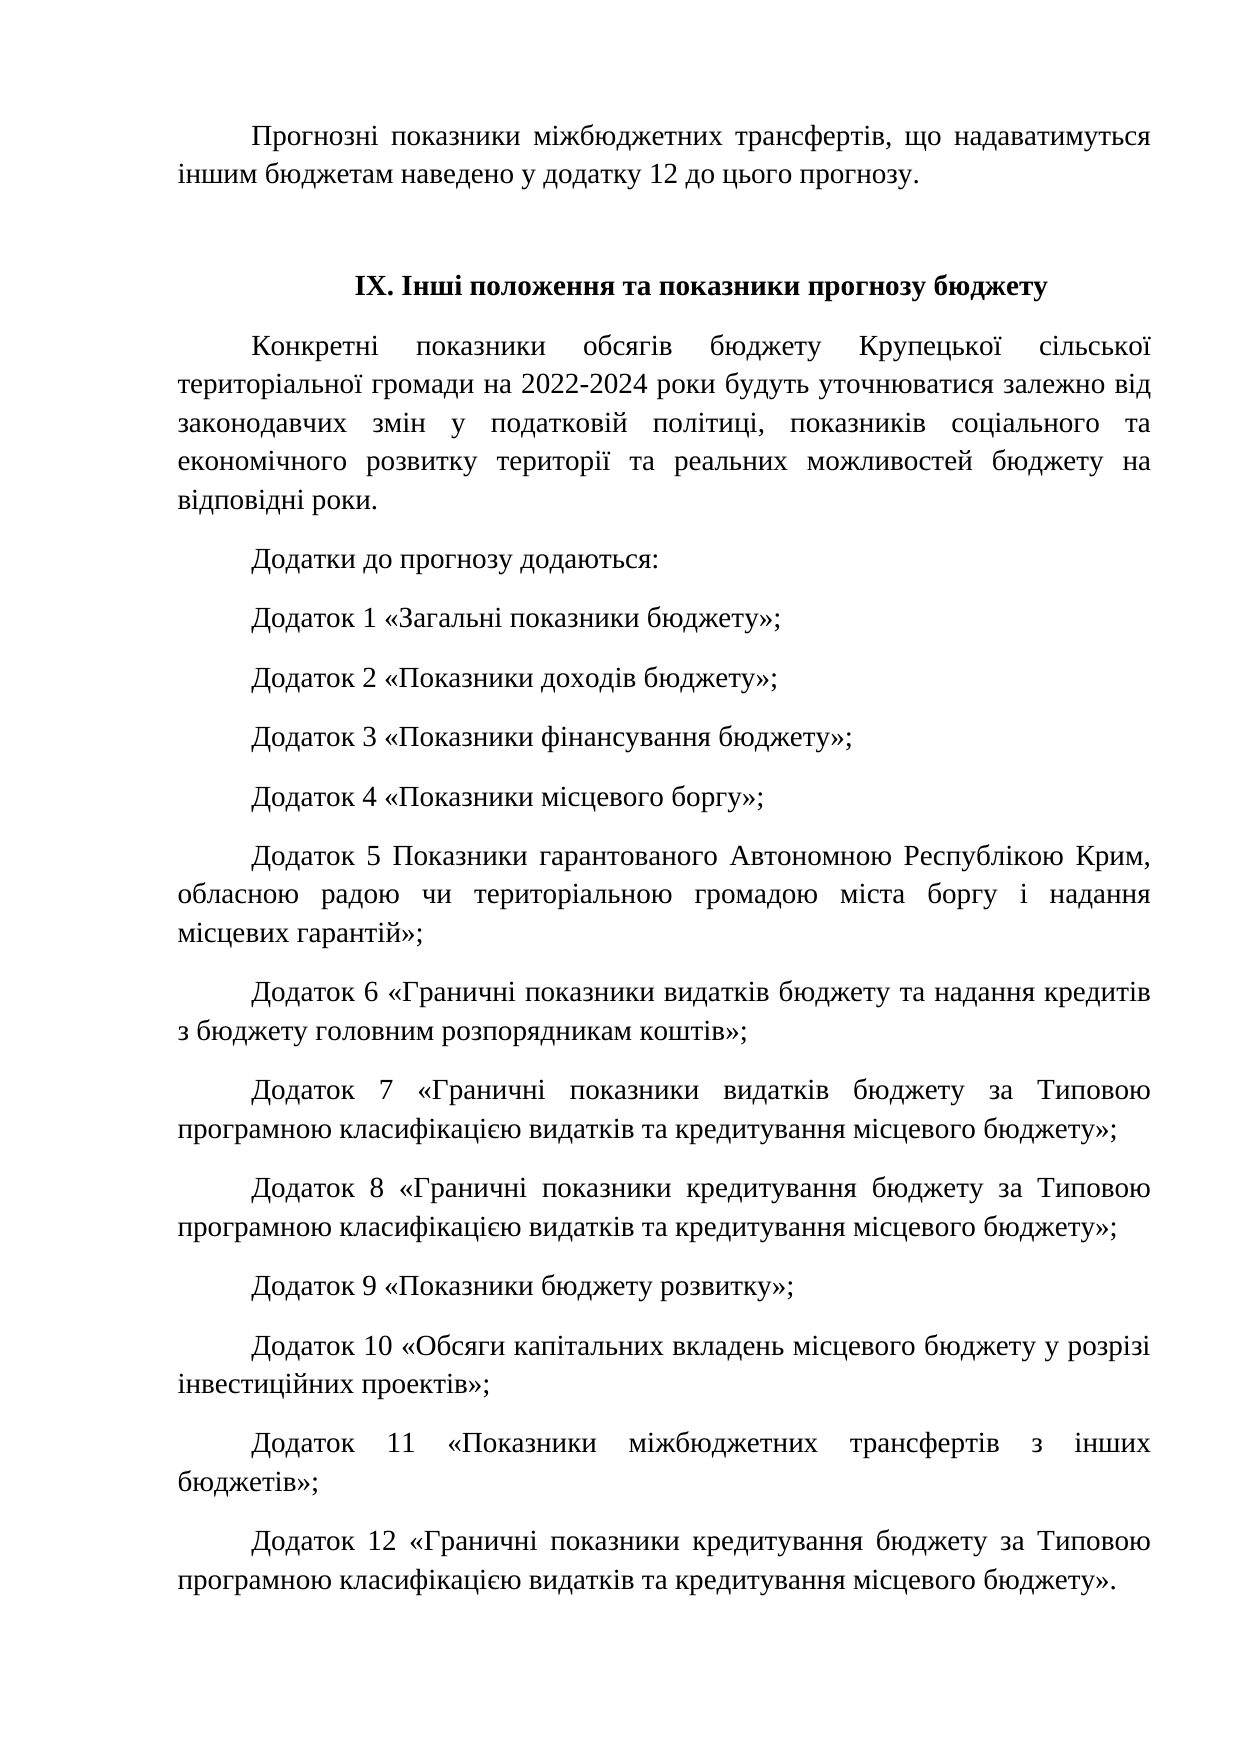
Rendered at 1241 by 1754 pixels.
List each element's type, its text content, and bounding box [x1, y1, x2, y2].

text Додаток 5 Показники гарантованого Автономною Республікою Крим, обласною радою чи територіальною громадою міста боргу і надання місцевих гарантій»; [177, 838, 1152, 949]
text Додаток 10 «Обсяги капітальних вкладень місцевого бюджету у розрізі інвестиційних проектів»; [177, 1328, 1152, 1400]
text IX. Інші положення та показники прогнозу бюджету [177, 268, 1152, 302]
text Додаток 8 «Граничні показники кредитування бюджету за Типовою програмною класифікацією видатків та кредитування місцевого бюджету»; [177, 1170, 1152, 1242]
text Прогнозні показники міжбюджетних трансфертів, що надаватимуться іншим бюджетам наведено у додатку 12 до цього прогнозу. [177, 118, 1152, 190]
text Додаток 7 «Граничні показники видатків бюджету за Типовою програмною класифікацією видатків та кредитування місцевого бюджету»; [177, 1072, 1152, 1144]
text Додаток 3 «Показники фінансування бюджету»; [177, 719, 1152, 753]
text Додаток 2 «Показники доходів бюджету»; [177, 660, 1152, 693]
text Додатки до прогнозу додаються: [177, 541, 1152, 575]
text Додаток 4 «Показники місцевого боргу»; [177, 779, 1152, 812]
text Додаток 1 «Загальні показники бюджету»; [177, 601, 1152, 634]
text Додаток 12 «Граничні показники кредитування бюджету за Типовою програмною класифікацією видатків та кредитування місцевого бюджету». [177, 1523, 1152, 1596]
text Конкретні показники обсягів бюджету Крупецької сільської територіальної громади на 2022-2024 роки будуть уточнюватися залежно від законодавчих змін у податковій політиці, показників соціального та економічного розвитку території та реальних можливостей бюджету на відповідні роки. [177, 328, 1152, 515]
text Додаток 11 «Показники міжбюджетних трансфертів з інших бюджетів»; [177, 1426, 1152, 1498]
text Додаток 9 «Показники бюджету розвитку»; [177, 1268, 1152, 1302]
text Додаток 6 «Граничні показники видатків бюджету та надання кредитів з бюджету головним розпорядникам коштів»; [177, 974, 1152, 1047]
